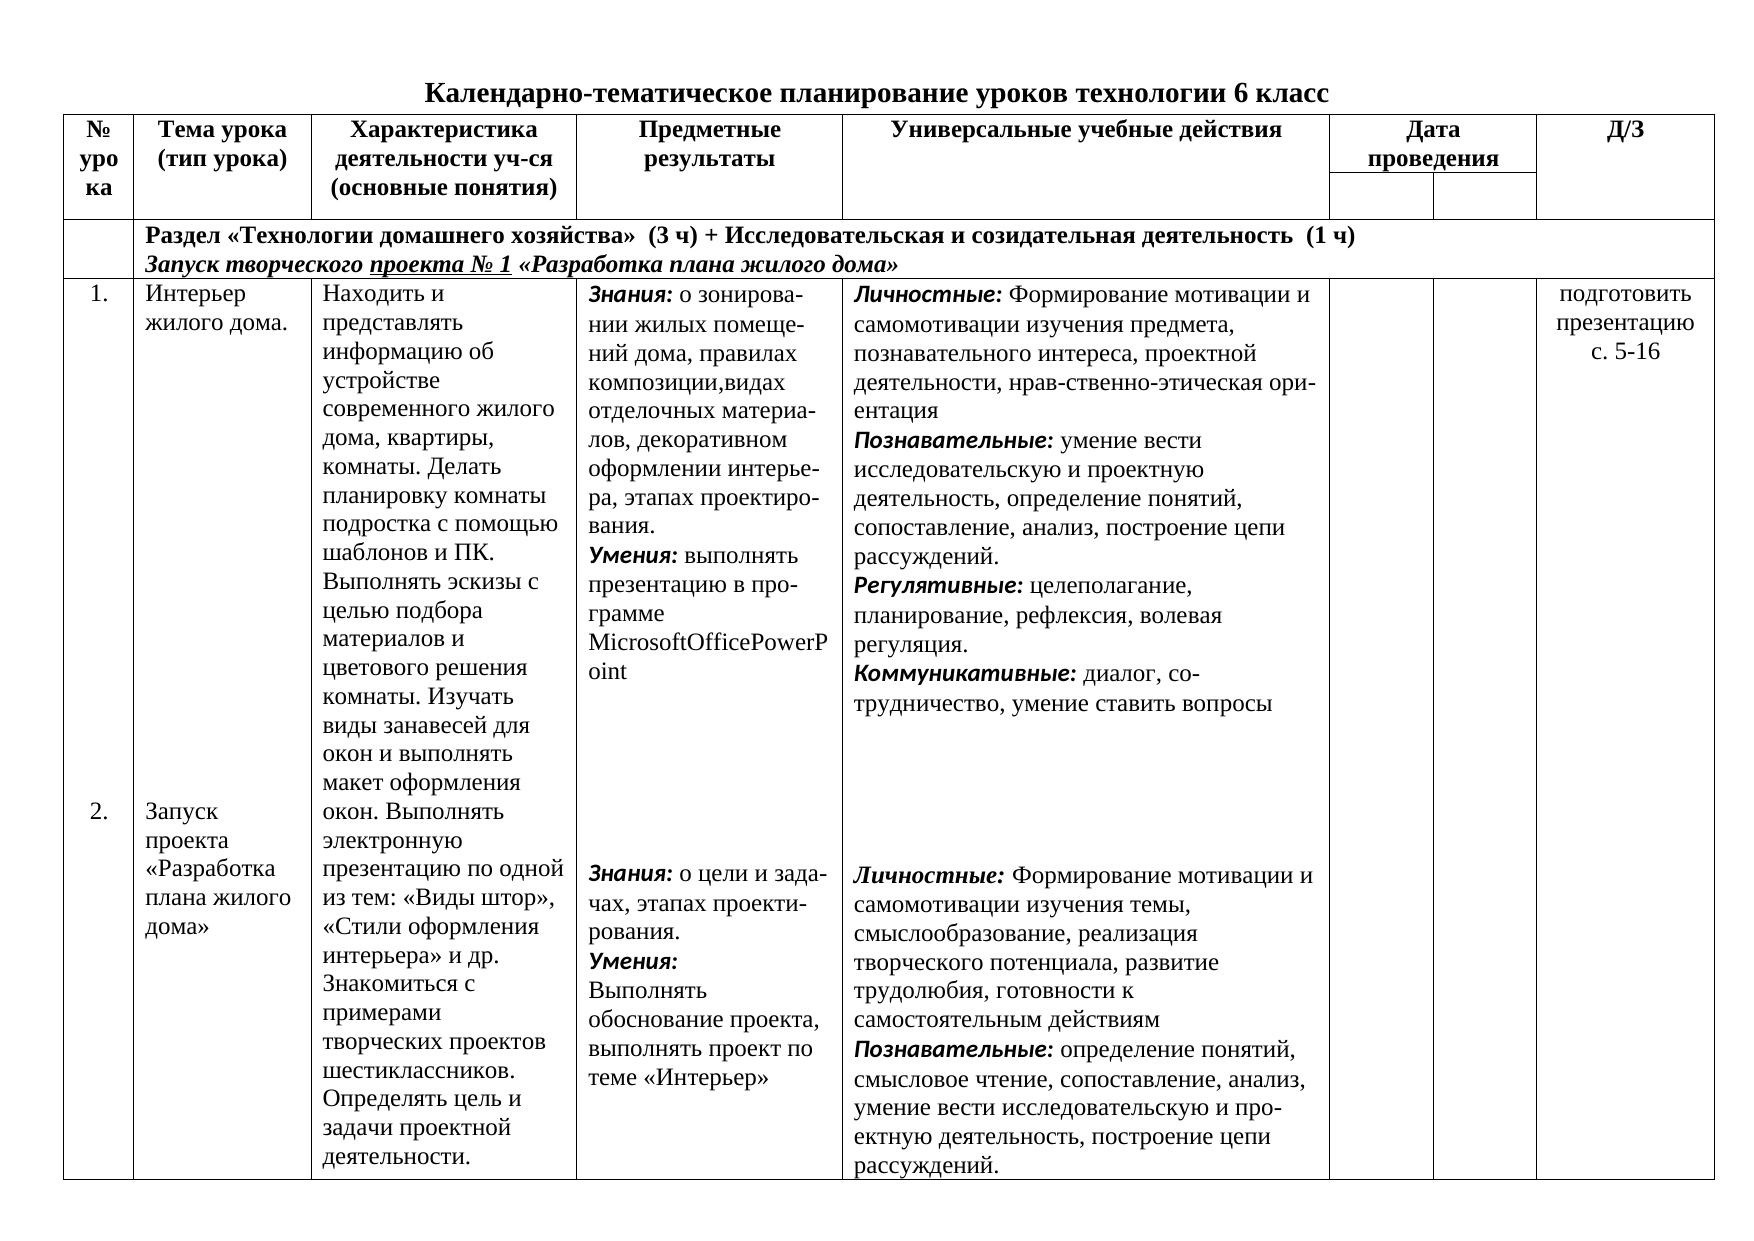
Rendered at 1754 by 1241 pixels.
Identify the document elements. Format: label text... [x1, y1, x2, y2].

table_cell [134, 279, 311, 1179]
table_header Универсальные учебные действия [843, 115, 1329, 219]
table_header Характеристика деятельности уч-ся (основные понятия) [312, 115, 576, 219]
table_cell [843, 279, 1329, 1179]
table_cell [577, 279, 842, 1179]
table_header Тема урока (тип урока) [134, 115, 311, 219]
table_cell [64, 220, 133, 277]
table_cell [312, 279, 576, 1179]
table_cell Раздел «Технологии домашнего хозяйства» (3 ч) + Исследовательская и созидательная деятельность (1 ч) Запуск творческого проекта № 1 «Разработка плана жилого дома» [134, 220, 1714, 277]
text Календарно-тематическое планирование уроков технологии 6 класс [75, 75, 1679, 108]
table_header Предметные результаты [577, 115, 842, 219]
table_cell 1. 2. [64, 279, 133, 1179]
table_cell [1434, 279, 1536, 1179]
table_cell [1330, 173, 1433, 219]
table_header Дата проведения [1330, 115, 1536, 172]
table_cell [1330, 279, 1433, 1179]
table_cell [1434, 173, 1536, 219]
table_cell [1537, 279, 1714, 1179]
table_header Д/З [1537, 115, 1714, 219]
table_header № урока [64, 115, 133, 219]
